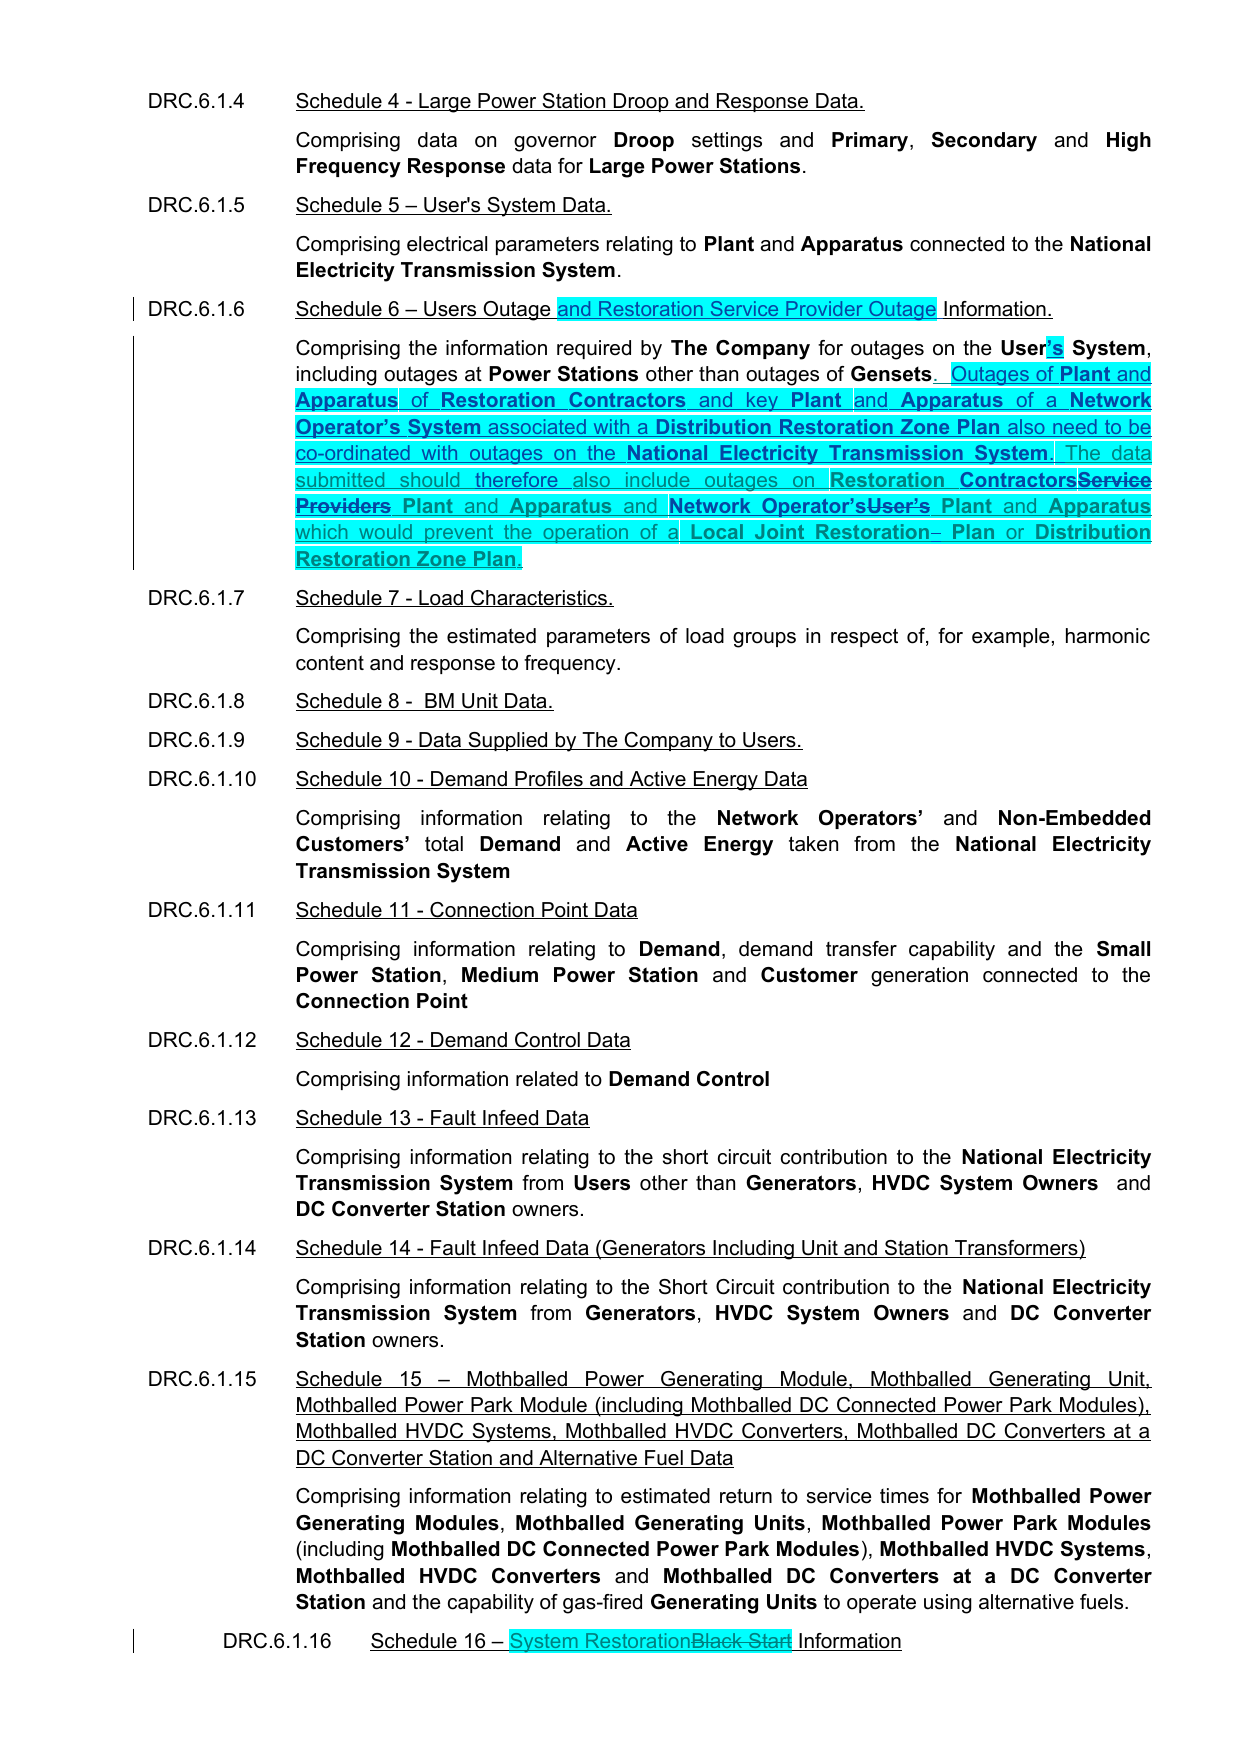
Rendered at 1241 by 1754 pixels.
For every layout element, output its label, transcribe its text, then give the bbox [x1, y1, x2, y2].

text DRC.6.1.9 Schedule 9 - Data Supplied by The Company to Users. [148, 728, 1152, 752]
text Comprising the information required by The Company for outages on the User System, including outages at Power Stations other than outages of Gensets [148, 336, 1152, 570]
text DRC.6.1.16 Schedule 16 – Information [223, 1629, 509, 1653]
text Comprising information related to Demand Control [148, 1067, 1152, 1091]
text DRC.6.1.4 Schedule 4 - Large Power Station Droop and Response Data. [148, 89, 1152, 113]
text DRC.6.1.6 Schedule 6 – Users Outage Information. [148, 297, 557, 321]
text DRC.6.1.11 Schedule 11 - Connection Point Data [148, 897, 1152, 921]
text Comprising data on governor Droop settings and Primary, Secondary and High Frequency Response data for Large Power Stations. [148, 127, 1152, 178]
text DRC.6.1.8 Schedule 8 - BM Unit Data. [148, 689, 1152, 713]
text DRC.6.1.14 Schedule 14 - Fault Infeed Data (Generators Including Unit and Station Transformers) [148, 1236, 1152, 1260]
text Comprising information relating to estimated return to service times for Mothballed Power Generating Modules, Mothballed Generating Units, Mothballed Power Park Modules (including Mothballed DC Connected Power Park Modules), Mothballed HVDC Systems, Mothballed HVDC Converters and Mothballed DC Converters at a DC Converter Station and the capability of gas-fired Generating Units to operate using alternative fuels. [148, 1484, 1152, 1614]
text DRC.6.1.7 Schedule 7 - Load Characteristics. [148, 585, 1152, 609]
text Comprising information relating to the short circuit contribution to the National Electricity Transmission System from Users other than Generators, HVDC System Owners and DC Converter Station owners. [148, 1144, 1152, 1221]
text Comprising information relating to the Short Circuit contribution to the National Electricity Transmission System from Generators, HVDC System Owners and DC Converter Station owners. [148, 1275, 1152, 1352]
text DRC.6.1.10 Schedule 10 - Demand Profiles and Active Energy Data [148, 767, 1152, 791]
text DRC.6.1.12 Schedule 12 - Demand Control Data [148, 1028, 1152, 1052]
text DRC.6.1.13 Schedule 13 - Fault Infeed Data [148, 1106, 1152, 1129]
text Comprising the estimated parameters of load groups in respect of, for example, harmonic content and response to frequency. [148, 624, 1152, 674]
text DRC.6.1.15 Schedule 15 – Mothballed Power Generating Module, Mothballed Generating Unit, Mothballed Power Park Module (including Mothballed DC Connected Power Park Modules), Mothballed HVDC Systems, Mothballed HVDC Converters, Mothballed DC Converters at a DC Converter Station and Alternative Fuel Data [148, 1366, 1152, 1469]
text Comprising electrical parameters relating to Plant and Apparatus connected to the National Electricity Transmission System. [148, 232, 1152, 282]
text Comprising information relating to the Network Operators’ and Non-Embedded Customers’ total Demand and Active Energy taken from the National Electricity Transmission System [148, 806, 1152, 883]
text DRC.6.1.16 Schedule 16 – Information [792, 1629, 1152, 1653]
text Comprising information relating to Demand, demand transfer capability and the Small Power Station, Medium Power Station and Customer generation connected to the Connection Point [148, 936, 1152, 1013]
text DRC.6.1.6 Schedule 6 – Users Outage Information. [937, 297, 1152, 321]
text DRC.6.1.5 Schedule 5 – User's System Data. [148, 193, 1152, 217]
